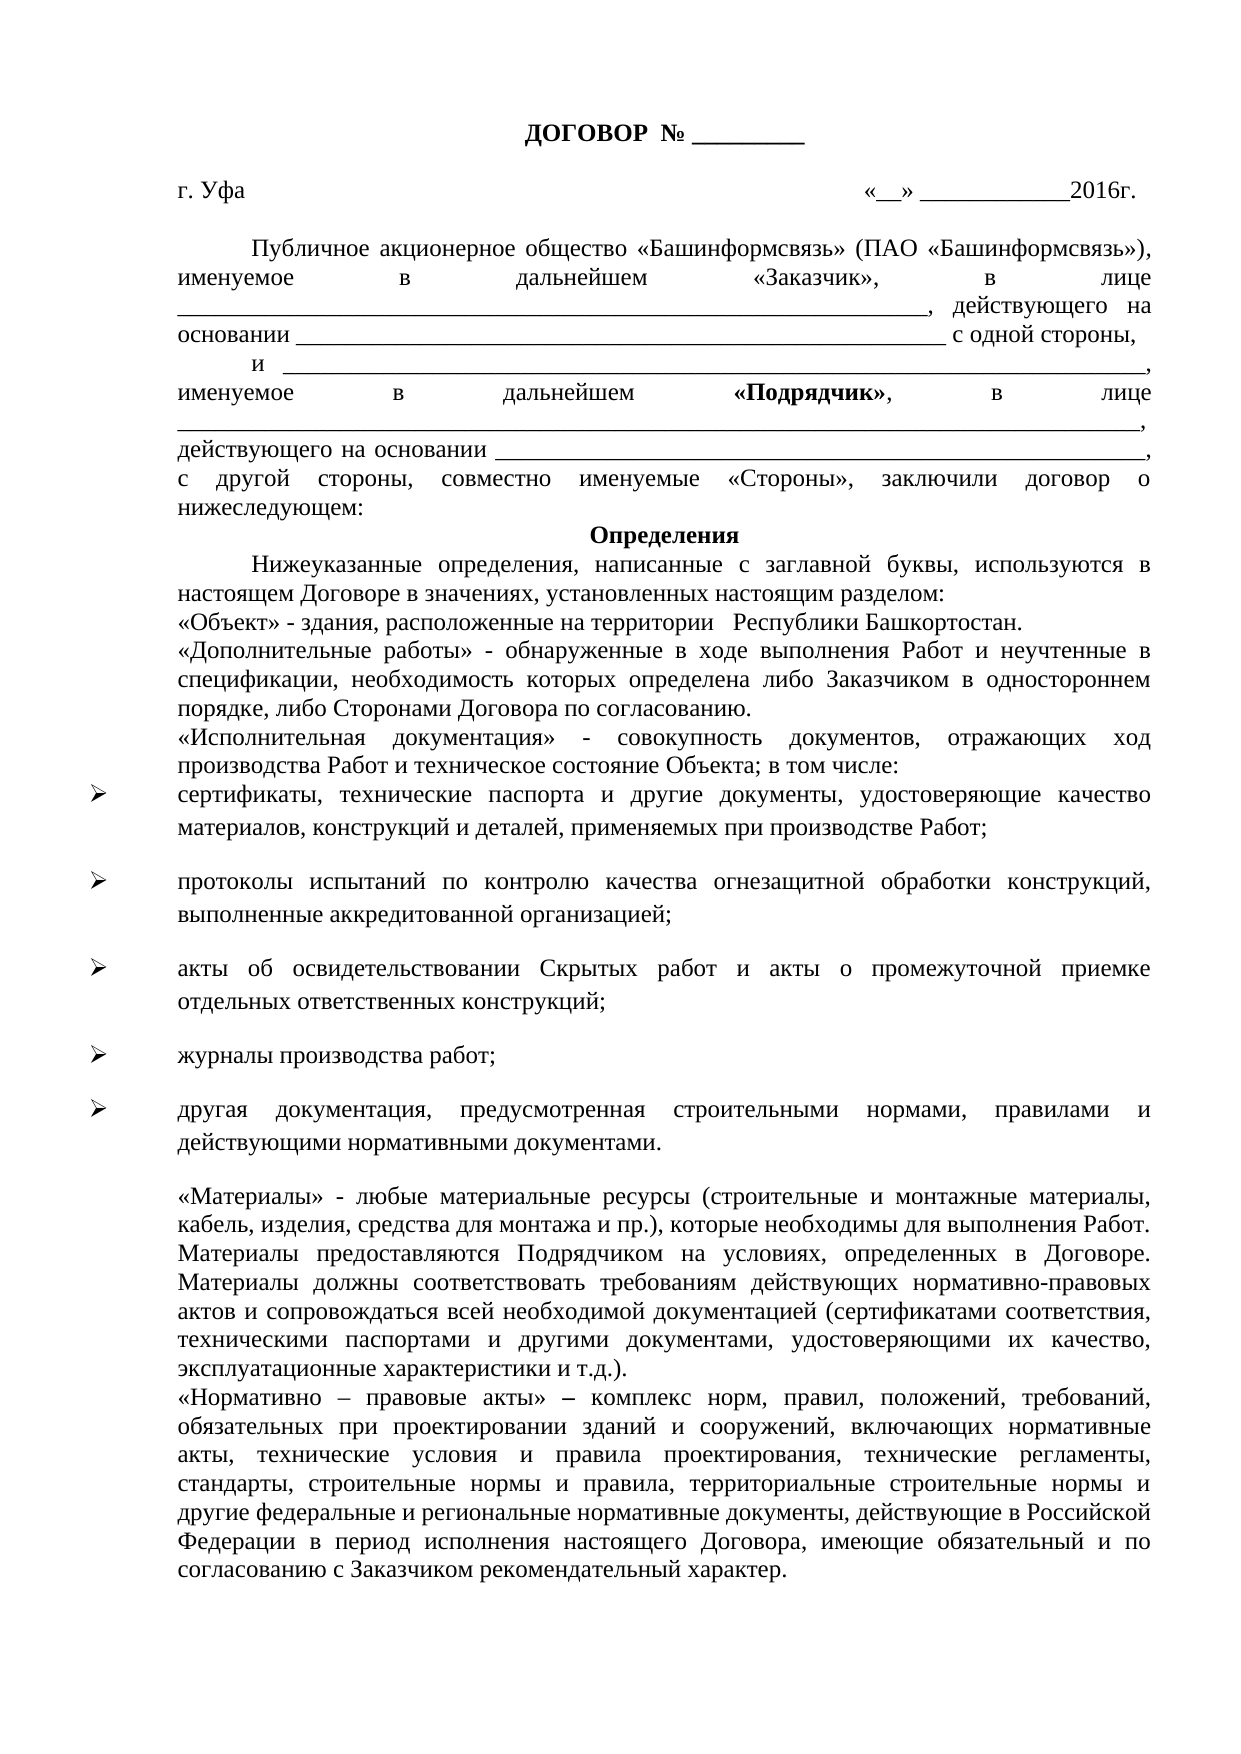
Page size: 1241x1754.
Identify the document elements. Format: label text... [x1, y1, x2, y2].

text «Дополнительные работы» - обнаруженные в ходе выполнения Работ и неучтенные в спецификации, необходимость которых определена либо Заказчиком в одностороннем порядке, либо Сторонами Договора по согласованию. [177, 636, 1152, 722]
list журналы производства работ; [88, 1040, 1152, 1069]
list другая документация, предусмотренная строительными нормами, правилами и действующими нормативными документами. [88, 1094, 1152, 1156]
text ДОГОВОР № _________ [177, 118, 1152, 147]
text Нижеуказанные определения, написанные с заглавной буквы, используются в настоящем Договоре в значениях, установленных настоящим разделом: [177, 549, 1152, 607]
list сертификаты, технические паспорта и другие документы, удостоверяющие качество материалов, конструкций и деталей, применяемых при производстве Работ; [88, 779, 1152, 841]
list акты об освидетельствовании Скрытых работ и акты о промежуточной приемке отдельных ответственных конструкций; [88, 953, 1152, 1015]
text г. Уфа «__» ____________2016г. [177, 176, 1152, 204]
text «Объект» - здания, расположенные на территории Республики Башкортостан. [177, 607, 1152, 636]
text и _____________________________________________________________________, именуемое в дальнейшем «Подрядчик», в лице _____________________________________________________________________________,действующего на основании ____________________________________________________, с другой стороны, совместно именуемые «Стороны», заключили договор о нижеследующем: [177, 348, 1152, 521]
text Определения [177, 521, 1152, 549]
text «Материалы» - любые материальные ресурсы (строительные и монтажные материалы, кабель, изделия, средства для монтажа и пр.), которые необходимы для выполнения Работ. Материалы предоставляются Подрядчиком на условиях, определенных в Договоре. Материалы должны соответствовать требованиям действующих нормативно-правовых актов и сопровождаться всей необходимой документацией (сертификатами соответствия, техническими паспортами и другими документами, удостоверяющими их качество, эксплуатационные характеристики и т.д.). [177, 1181, 1152, 1382]
text «Исполнительная документация» - совокупность документов, отражающих ход производства Работ и техническое состояние Объекта; в том числе: [177, 722, 1152, 779]
text Публичное акционерное общество «Башинформсвязь» (ПАО «Башинформсвязь»), именуемое в дальнейшем «Заказчик», в лице ____________________________________________________________, действующего на основании ____________________________________________________ с одной стороны, [177, 233, 1152, 348]
list протоколы испытаний по контролю качества огнезащитной обработки конструкций, выполненные аккредитованной организацией; [88, 866, 1152, 928]
text «Нормативно – правовые акты» – комплекс норм, правил, положений, требований, обязательных при проектировании зданий и сооружений, включающих нормативные акты, технические условия и правила проектирования, технические регламенты, стандарты, строительные нормы и правила, территориальные строительные нормы и другие федеральные и региональные нормативные документы, действующие в Российской Федерации в период исполнения настоящего Договора, имеющие обязательный и по согласованию с Заказчиком рекомендательный характер. [177, 1382, 1152, 1583]
